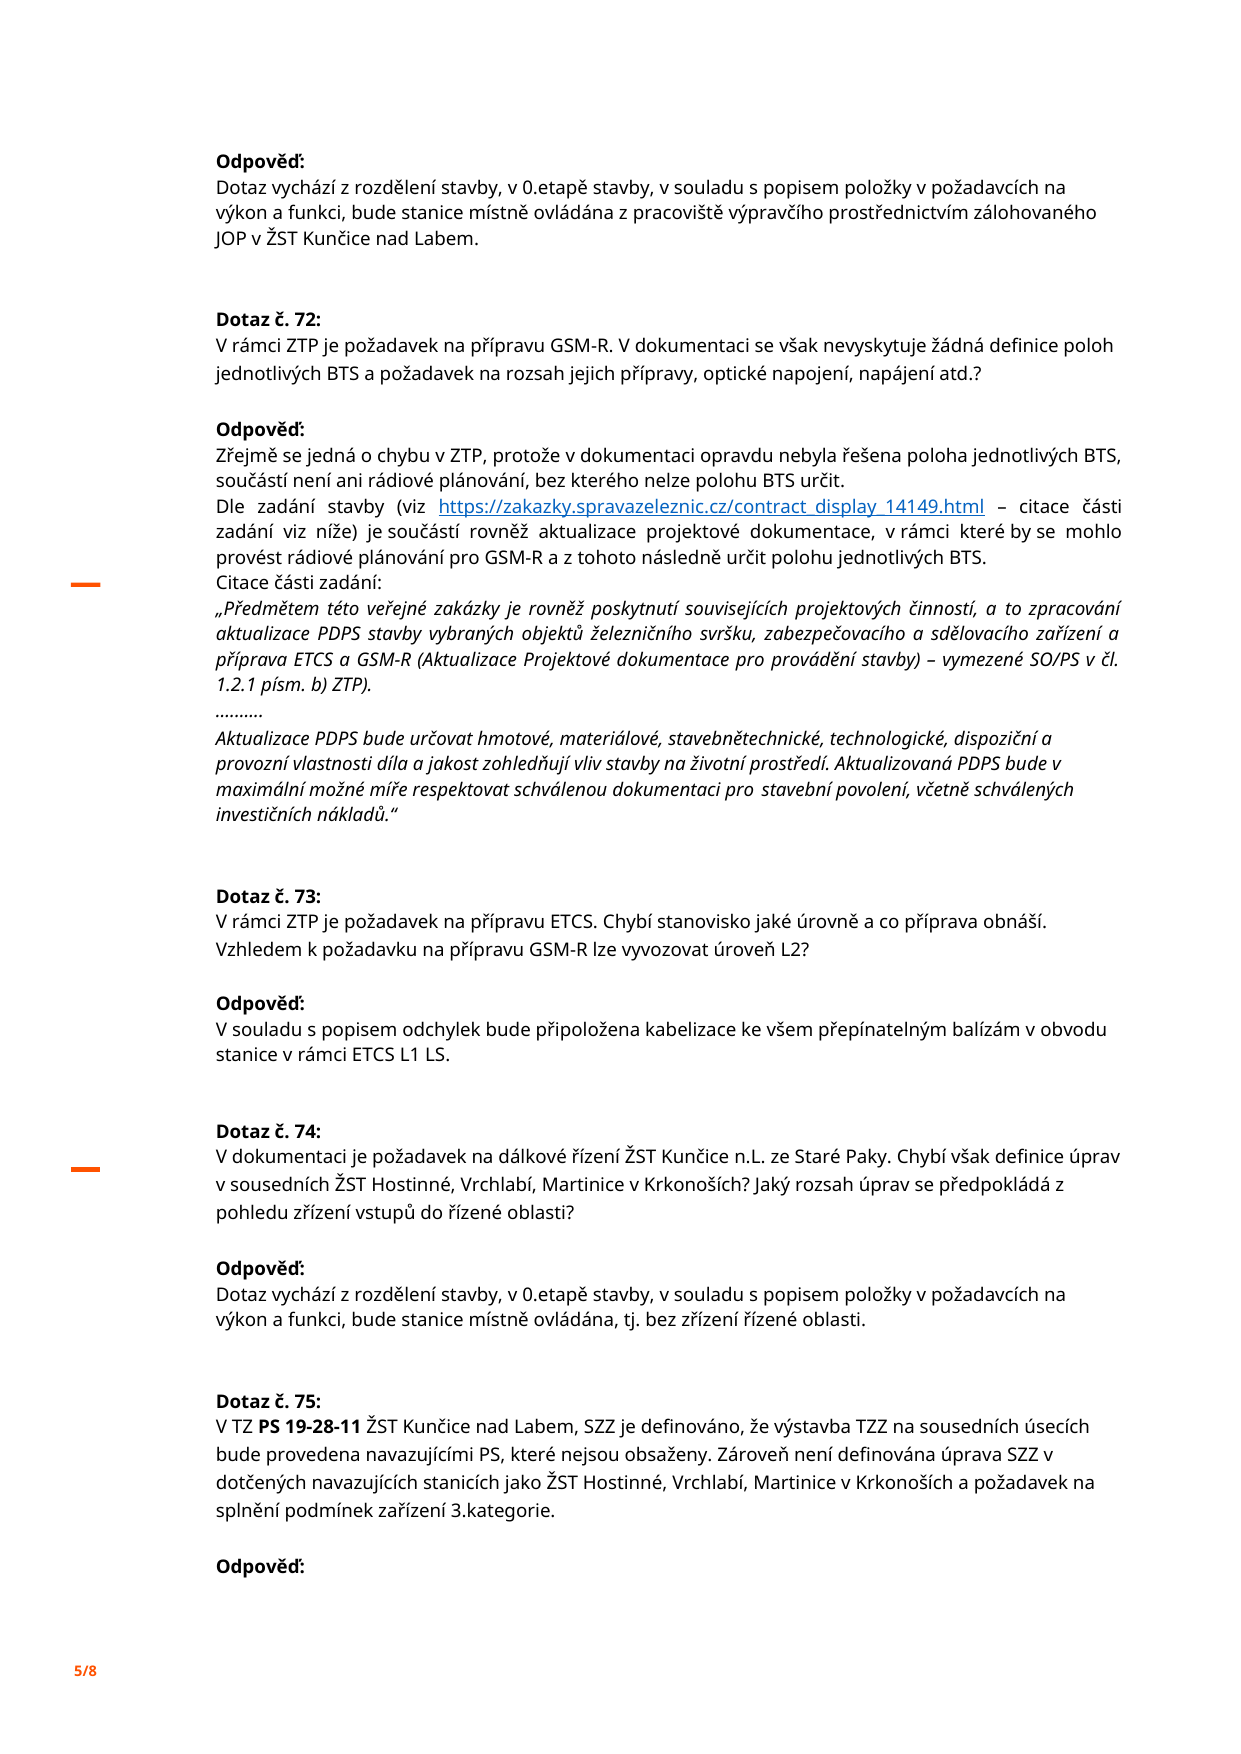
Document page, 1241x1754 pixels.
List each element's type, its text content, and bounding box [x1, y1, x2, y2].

text Dotaz vychází z rozdělení stavby, v 0.etapě stavby, v souladu s popisem položky v požadavcích na výkon a funkci, bude stanice místně ovládána z pracoviště výpravčího prostřednictvím zálohovaného JOP v ŽST Kunčice nad Labem. [216, 174, 1122, 251]
text Dotaz vychází z rozdělení stavby, v 0.etapě stavby, v souladu s popisem položky v požadavcích na výkon a funkci, bude stanice místně ovládána, tj. bez zřízení řízené oblasti. [216, 1281, 1122, 1332]
text Odpověď: [216, 416, 1122, 442]
list V dokumentaci je požadavek na dálkové řízení ŽST Kunčice n.L. ze Staré Paky. Chybí však definice úprav v sousedních ŽST Hostinné, Vrchlabí, Martinice v Krkonoších? Jaký rozsah úprav se předpokládá z pohledu zřízení vstupů do řízené oblasti? [216, 1143, 1122, 1225]
list V TZ PS 19-28-11 ŽST Kunčice nad Labem, SZZ je definováno, že výstavba TZZ na sousedních úsecích bude provedena navazujícími PS, které nejsou obsaženy. Zároveň není definována úprava SZZ v dotčených navazujících stanicích jako ŽST Hostinné, Vrchlabí, Martinice v Krkonoších a požadavek na splnění podmínek zařízení 3.kategorie. [216, 1414, 1122, 1523]
text Aktualizace PDPS bude určovat hmotové, materiálové, stavebnětechnické, technologické, dispoziční a provozní vlastnosti díla a jakost zohledňují vliv stavby na životní prostředí. Aktualizovaná PDPS bude v maximální možné míře respektovat schválenou dokumentaci pro stavební povolení, včetně schválených investičních nákladů.“ [216, 725, 1122, 827]
text Dotaz č. 73: [216, 883, 1122, 909]
text „Předmětem této veřejné zakázky je rovněž poskytnutí souvisejících projektových činností, a to zpracování aktualizace PDPS stavby vybraných objektů železničního svršku, zabezpečovacího a sdělovacího zařízení a příprava ETCS a GSM-R (Aktualizace Projektové dokumentace pro provádění stavby) – vymezené SO/PS v čl. 1.2.1 písm. b) ZTP). [216, 595, 1122, 697]
text Odpověď: [216, 990, 1122, 1016]
text Zřejmě se jedná o chybu v ZTP, protože v dokumentaci opravdu nebyla řešena poloha jednotlivých BTS, součástí není ani rádiové plánování, bez kterého nelze polohu BTS určit. [216, 442, 1122, 493]
text Dotaz č. 72: [216, 307, 1122, 332]
text Odpověď: [216, 1256, 1122, 1281]
list V rámci ZTP je požadavek na přípravu ETCS. Chybí stanovisko jaké úrovně a co příprava obnáší. Vzhledem k požadavku na přípravu GSM-R lze vyvozovat úroveň L2? [216, 909, 1122, 962]
text Citace části zadání: [216, 569, 1122, 595]
text Odpověď: [216, 1554, 1122, 1579]
text Odpověď: [216, 149, 1122, 174]
text .......... [216, 697, 1122, 723]
text Dotaz č. 74: [216, 1118, 1122, 1143]
text Dotaz č. 75: [216, 1388, 1122, 1414]
text Dle zadání stavby (viz https://zakazky.spravazeleznic.cz/contract_display_14149.html – citace části zadání viz níže) je součástí rovněž aktualizace projektové dokumentace, v rámci které by se mohlo provést rádiové plánování pro GSM-R a z tohoto následně určit polohu jednotlivých BTS. [216, 493, 1122, 569]
list V rámci ZTP je požadavek na přípravu GSM-R. V dokumentaci se však nevyskytuje žádná definice poloh jednotlivých BTS a požadavek na rozsah jejich přípravy, optické napojení, napájení atd.? [216, 332, 1122, 386]
text V souladu s popisem odchylek bude připoložena kabelizace ke všem přepínatelným balízám v obvodu stanice v rámci ETCS L1 LS. [216, 1016, 1122, 1067]
